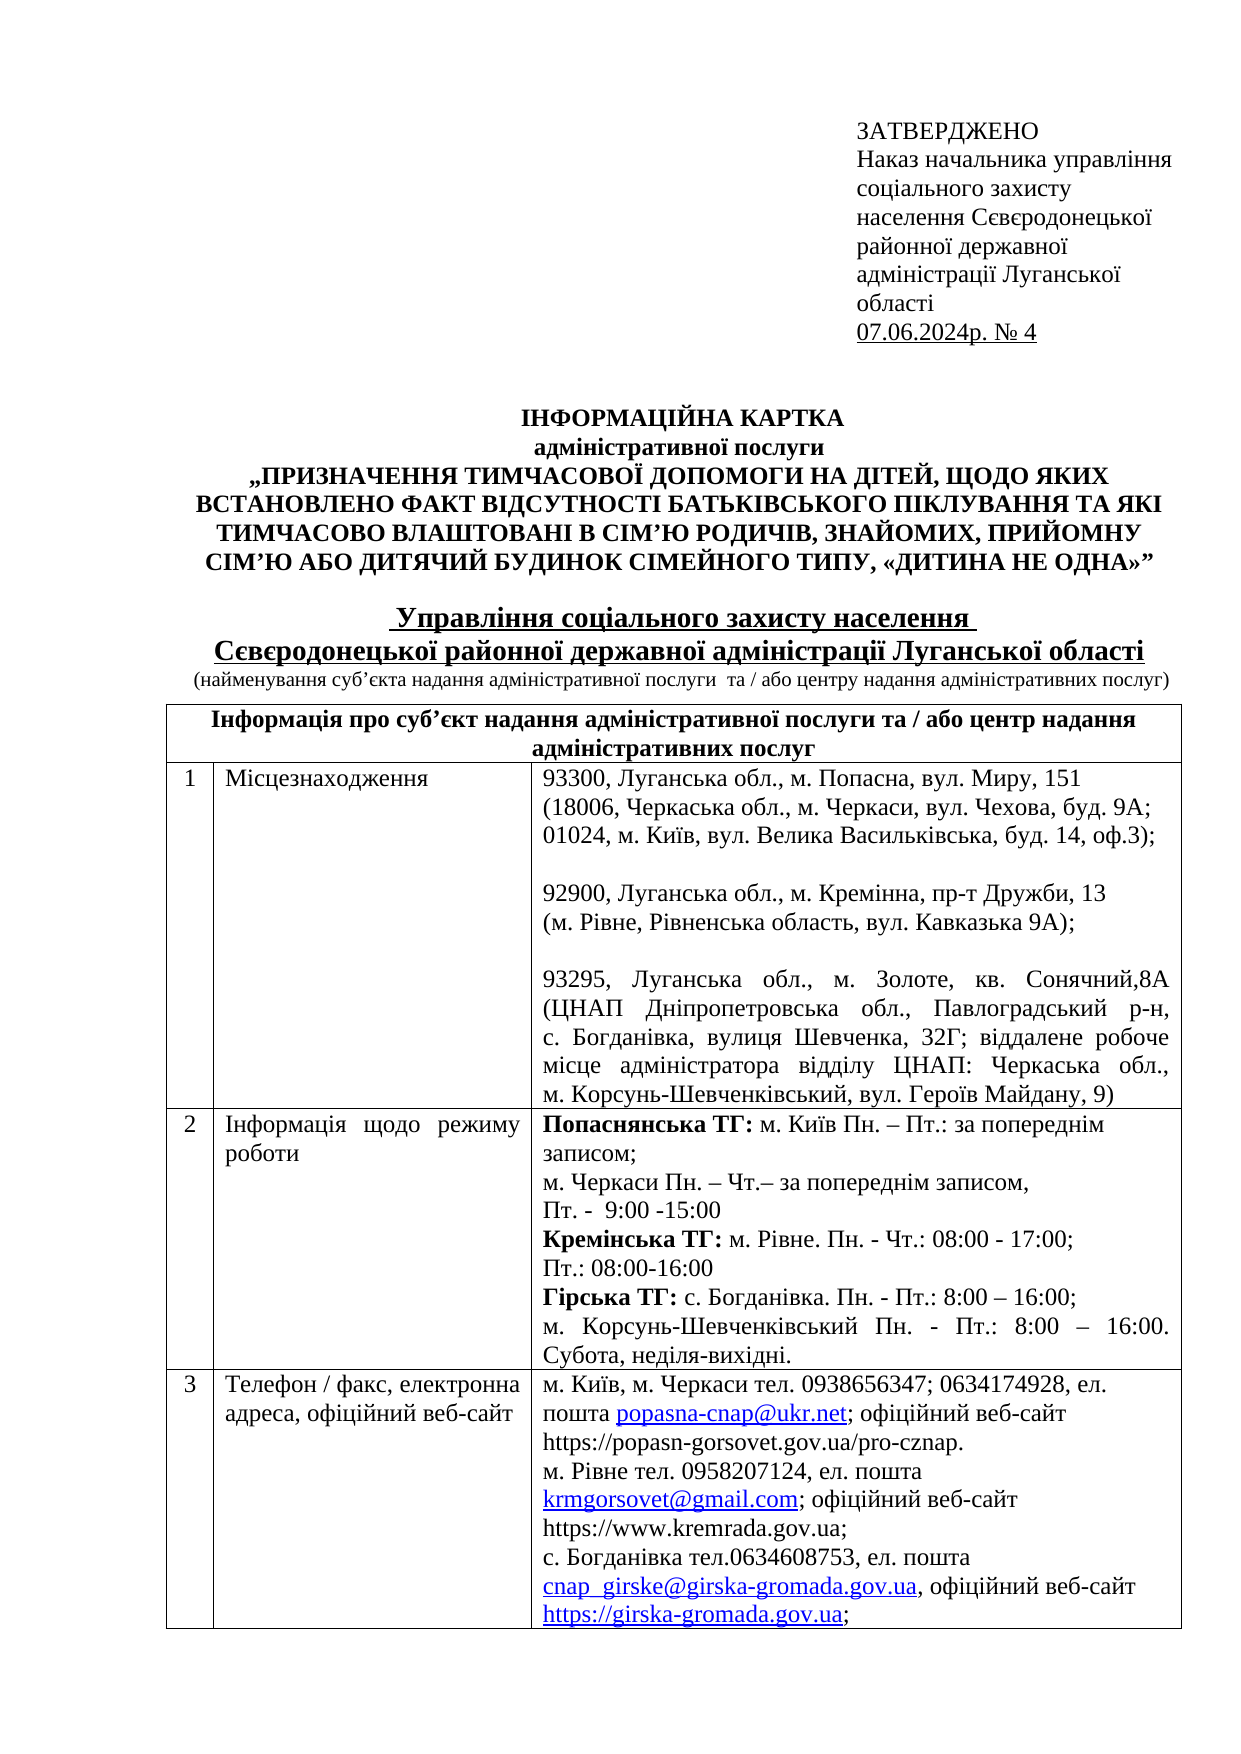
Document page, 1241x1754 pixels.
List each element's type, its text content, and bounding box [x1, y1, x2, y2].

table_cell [214, 1370, 531, 1628]
table_cell 93300, Луганська обл., м. Попасна, вул. Миру, 151 (18006, Черкаська обл., м. Черкаси, вул. Чехова, буд. 9А; 01024, м. Київ, вул. Велика Васильківська, буд. 14, оф.3); 92900, Луганська обл., м. Кремінна, пр-т Дружби, 13 (м. Рівне, Рівненська область, вул. Кавказька 9А); 93295, Луганська обл., м. Золоте, кв. Сонячний,8А (ЦНАП Дніпропетровська обл., Павлоградський р-н, с. Богданівка, вулиця Шевченка, 32Г; віддалене робоче місце адміністратора відділу ЦНАП: Черкаська обл., м. Корсунь-Шевченківський, вул. Героїв Майдану, 9) [532, 763, 1181, 1108]
text СІМ’Ю АБО ДИТЯЧИЙ БУДИНОК СІМЕЙНОГО ТИПУ, «ДИТИНА НЕ ОДНА»” [177, 547, 1181, 576]
table_cell 2 [167, 1109, 213, 1368]
table_cell Інформація щодо режиму роботи [214, 1109, 531, 1368]
text „ПРИЗНАЧЕННЯ ТИМЧАСОВОЇ ДОПОМОГИ НА ДІТЕЙ, ЩОДО ЯКИХ [177, 461, 1181, 489]
table_cell 3 [167, 1370, 213, 1628]
text Управління соціального захисту населення [177, 600, 1181, 633]
table_cell Попаснянська ТГ: м. Київ Пн. – Пт.: за попереднім записом; м. Черкаси Пн. – Чт.– за попереднім записом, Пт. - 9:00 -15:00 Кремінська ТГ: м. Рівне. Пн. - Чт.: 08:00 - 17:00; Пт.: 08:00-16:00 Гірська ТГ: с. Богданівка. Пн. - Пт.: 8:00 – 16:00; м. Корсунь-Шевченківський Пн. - Пт.: 8:00 – 16:00. Субота, неділя-вихідні. [532, 1109, 1181, 1368]
text ЗАТВЕРДЖЕНО [856, 116, 1181, 144]
text Наказ начальника управління соціального захисту населення Сєвєродонецької районної державної адміністрації Луганської області [856, 144, 1181, 317]
text адміністративної послуги [177, 432, 1181, 461]
text Сєвєродонецької районної державної адміністрації Луганської області [177, 633, 1181, 667]
table_header Інформація про суб’єкт надання адміністративної послуги та / або центр надання адміністративних послуг [167, 705, 1181, 762]
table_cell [532, 1370, 1181, 1628]
text 07.06.2024р. № 4 [856, 317, 1181, 346]
table_cell Місцезнаходження [214, 763, 531, 1108]
text ТИМЧАСОВО ВЛАШТОВАНІ В СІМ’Ю РОДИЧІВ, ЗНАЙОМИХ, ПРИЙОМНУ [177, 518, 1181, 547]
table_cell 1 [167, 763, 213, 1108]
text ІНФОРМАЦІЙНА КАРТКА [177, 403, 1181, 432]
text ВСТАНОВЛЕНО ФАКТ ВІДСУТНОСТІ БАТЬКІВСЬКОГО ПІКЛУВАННЯ ТА ЯКІ [177, 489, 1181, 518]
text (найменування суб’єкта надання адміністративної послуги та / або центру надання адміністративних послуг) [177, 667, 1181, 691]
